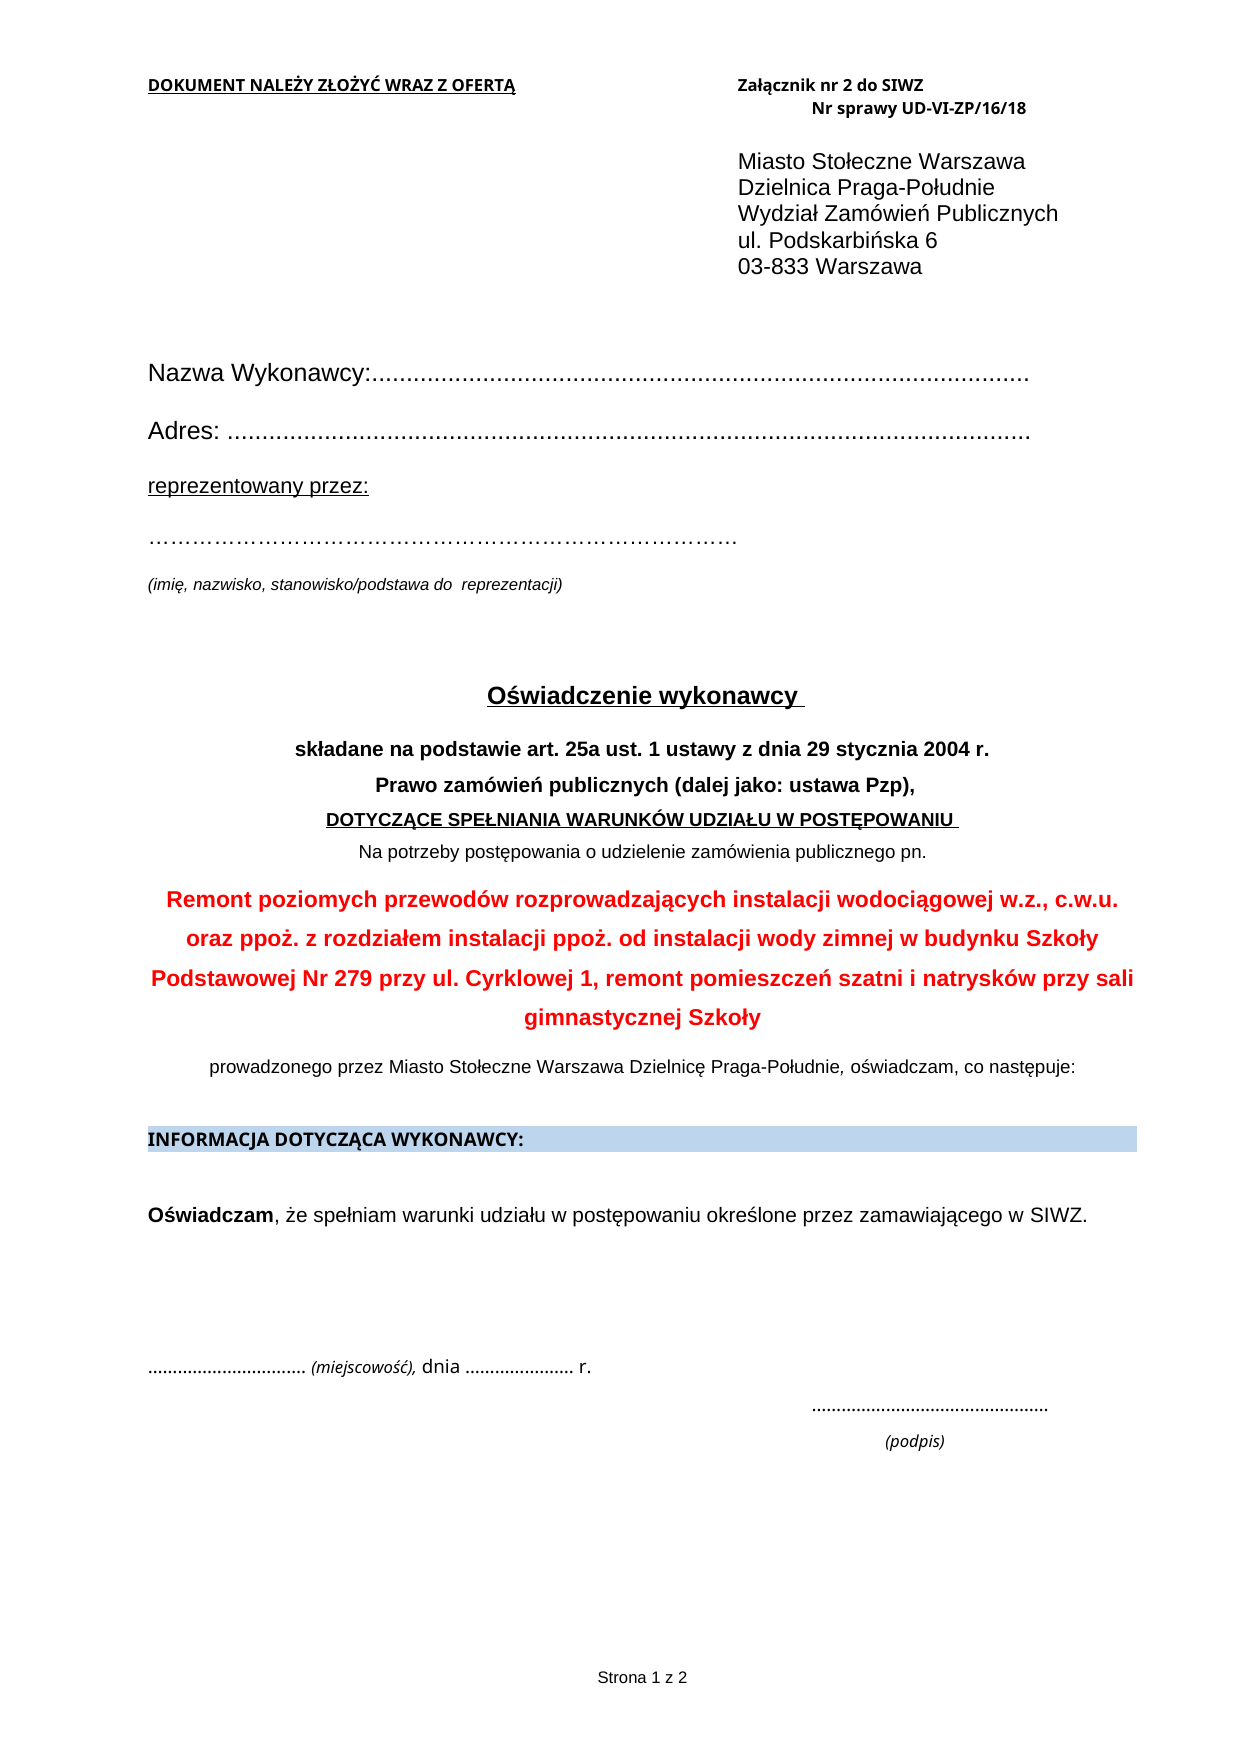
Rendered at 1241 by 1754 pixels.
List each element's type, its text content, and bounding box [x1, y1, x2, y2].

text Oświadczam, że spełniam warunki udziału w postępowaniu określone przez zamawiającego w SIWZ. [148, 1203, 1137, 1227]
text ………………………………………… [148, 1392, 1137, 1417]
text INFORMACJA DOTYCZĄCA WYKONAWCY: [148, 1126, 1137, 1152]
text Oświadczenie wykonawcy [148, 681, 1137, 710]
text Adres: .................................................................................................................... [148, 416, 1137, 445]
text składane na podstawie art. 25a ust. 1 ustawy z dnia 29 stycznia 2004 r. [148, 737, 1137, 761]
text (podpis) [811, 1430, 1137, 1452]
text Nazwa Wykonawcy:............................................................................................... [148, 358, 1137, 387]
text ……………………………………………………………………… [148, 524, 842, 549]
text Prawo zamówień publicznych (dalej jako: ustawa Pzp), [148, 773, 1137, 797]
text ul. Podskarbińska 6 [148, 227, 1137, 253]
text Miasto Stołeczne Warszawa [664, 148, 1137, 174]
text Dzielnica Praga-Południe [148, 174, 1137, 200]
text Wydział Zamówień Publicznych [148, 200, 1137, 227]
text DOTYCZĄCE SPEŁNIANIA WARUNKÓW UDZIAŁU W POSTĘPOWANIU Na potrzeby postępowania o udzielenie zamówienia publicznego pn. [148, 809, 1137, 862]
text reprezentowany przez: [148, 473, 1137, 499]
text Remont poziomych przewodów rozprowadzających instalacji wodociągowej w.z., c.w.u. oraz ppoż. z rozdziałem instalacji ppoż. od instalacji wody zimnej w budynku Szkoły Podstawowej Nr 279 przy ul. Cyrklowej 1, remont pomieszczeń szatni i natrysków przy sali gimnastycznej Szkoły [148, 886, 1137, 1031]
text prowadzonego przez Miasto Stołeczne Warszawa Dzielnicę Praga-Południe, oświadczam, co następuje: [148, 1056, 1137, 1078]
text 03-833 Warszawa [148, 253, 1137, 279]
text …………………….……. (miejscowość), dnia …………………. r. [148, 1353, 1137, 1379]
text (imię, nazwisko, stanowisko/podstawa do reprezentacji) [148, 574, 768, 593]
